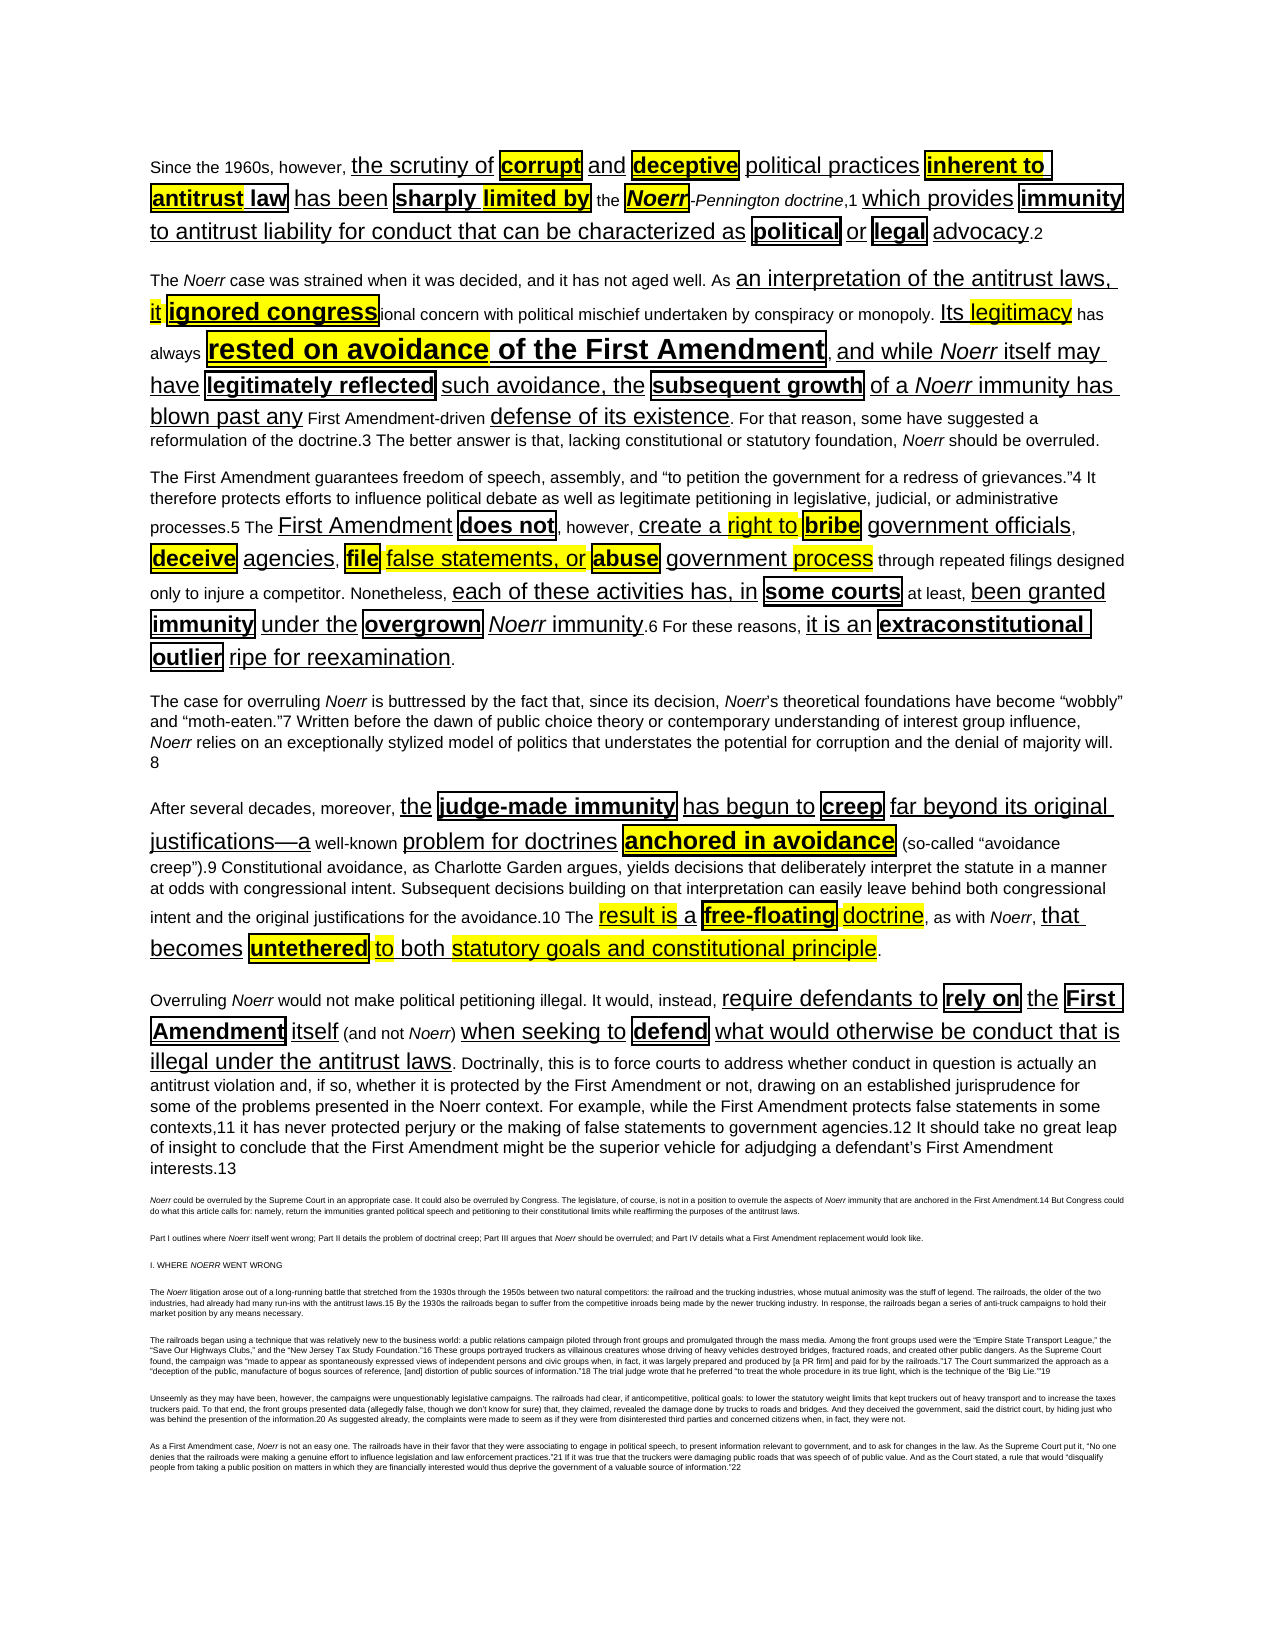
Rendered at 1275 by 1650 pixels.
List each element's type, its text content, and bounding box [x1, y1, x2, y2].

text Overruling Noerr would not make political petitioning illegal. It would, instead, require defendants to rely on the First Amendment itself (and not Noerr) when seeking to defend what would otherwise be conduct that is illegal under the antitrust laws. Doctrinally, this is to force courts to address whether conduct in question is actually an antitrust violation and, if so, whether it is protected by the First Amendment or not, drawing on an established jurisprudence for some of the problems presented in the Noerr context. For example, while the First Amendment protects false statements in some contexts,11 it has never protected perjury or the making of false statements to government agencies.12 It should take no great leap of insight to conclude that the First Amendment might be the superior vehicle for adjudging a defendant’s First Amendment interests.13 [150, 983, 1125, 1178]
text The First Amendment guarantees freedom of speech, assembly, and “to petition the government for a redress of grievances.”4 It therefore protects efforts to influence political debate as well as legitimate petitioning in legislative, judicial, or administrative processes.5 The First Amendment does not, however, create a right to bribe government officials, deceive agencies, file false statements, or abuse government process through repeated filings designed only to injure a competitor. Nonetheless, each of these activities has, in some courts at least, been granted immunity under the overgrown Noerr immunity.6 For these reasons, it is an extraconstitutional outlier ripe for reexamination. [150, 468, 1125, 672]
text The case for overruling Noerr is buttressed by the fact that, since its decision, Noerr’s theoretical foundations have become “wobbly” and “moth-eaten.”7 Written before the dawn of public choice theory or contemporary understanding of interest group influence, Noerr relies on an exceptionally stylized model of politics that understates the potential for corruption and the denial of majority will. 8 [150, 691, 1125, 772]
text After several decades, moreover, the judge-made immunity has begun to creep far beyond its original justifications—a well-known problem for doctrines anchored in avoidance (so-called “avoidance creep”).9 Constitutional avoidance, as Charlotte Garden argues, yields decisions that deliberately interpret the statute in a manner at odds with congressional intent. Subsequent decisions building on that interpretation can easily leave behind both congressional intent and the original justifications for the avoidance.10 The result is a free-floating doctrine, as with Noerr, that becomes untethered to both statutory goals and constitutional principle. [150, 791, 1125, 964]
text The Noerr case was strained when it was decided, and it has not aged well. As an interpretation of the antitrust laws, it ignored congressional concern with political mischief undertaken by conspiracy or monopoly. Its legitimacy has always rested on avoidance of the First Amendment, and while Noerr itself may have legitimately reflected such avoidance, the subsequent growth of a Noerr immunity has blown past any First Amendment-driven defense of its existence. For that reason, some have suggested a reformulation of the doctrine.3 The better answer is that, lacking constitutional or statutory foundation, Noerr should be overruled. [150, 265, 1125, 450]
text Since the 1960s, however, the scrutiny of corrupt and deceptive political practices inherent to antitrust law has been sharply limited by the Noerr-Pennington doctrine,1 which provides immunity to antitrust liability for conduct that can be characterized as political or legal advocacy.2 [150, 150, 1125, 246]
